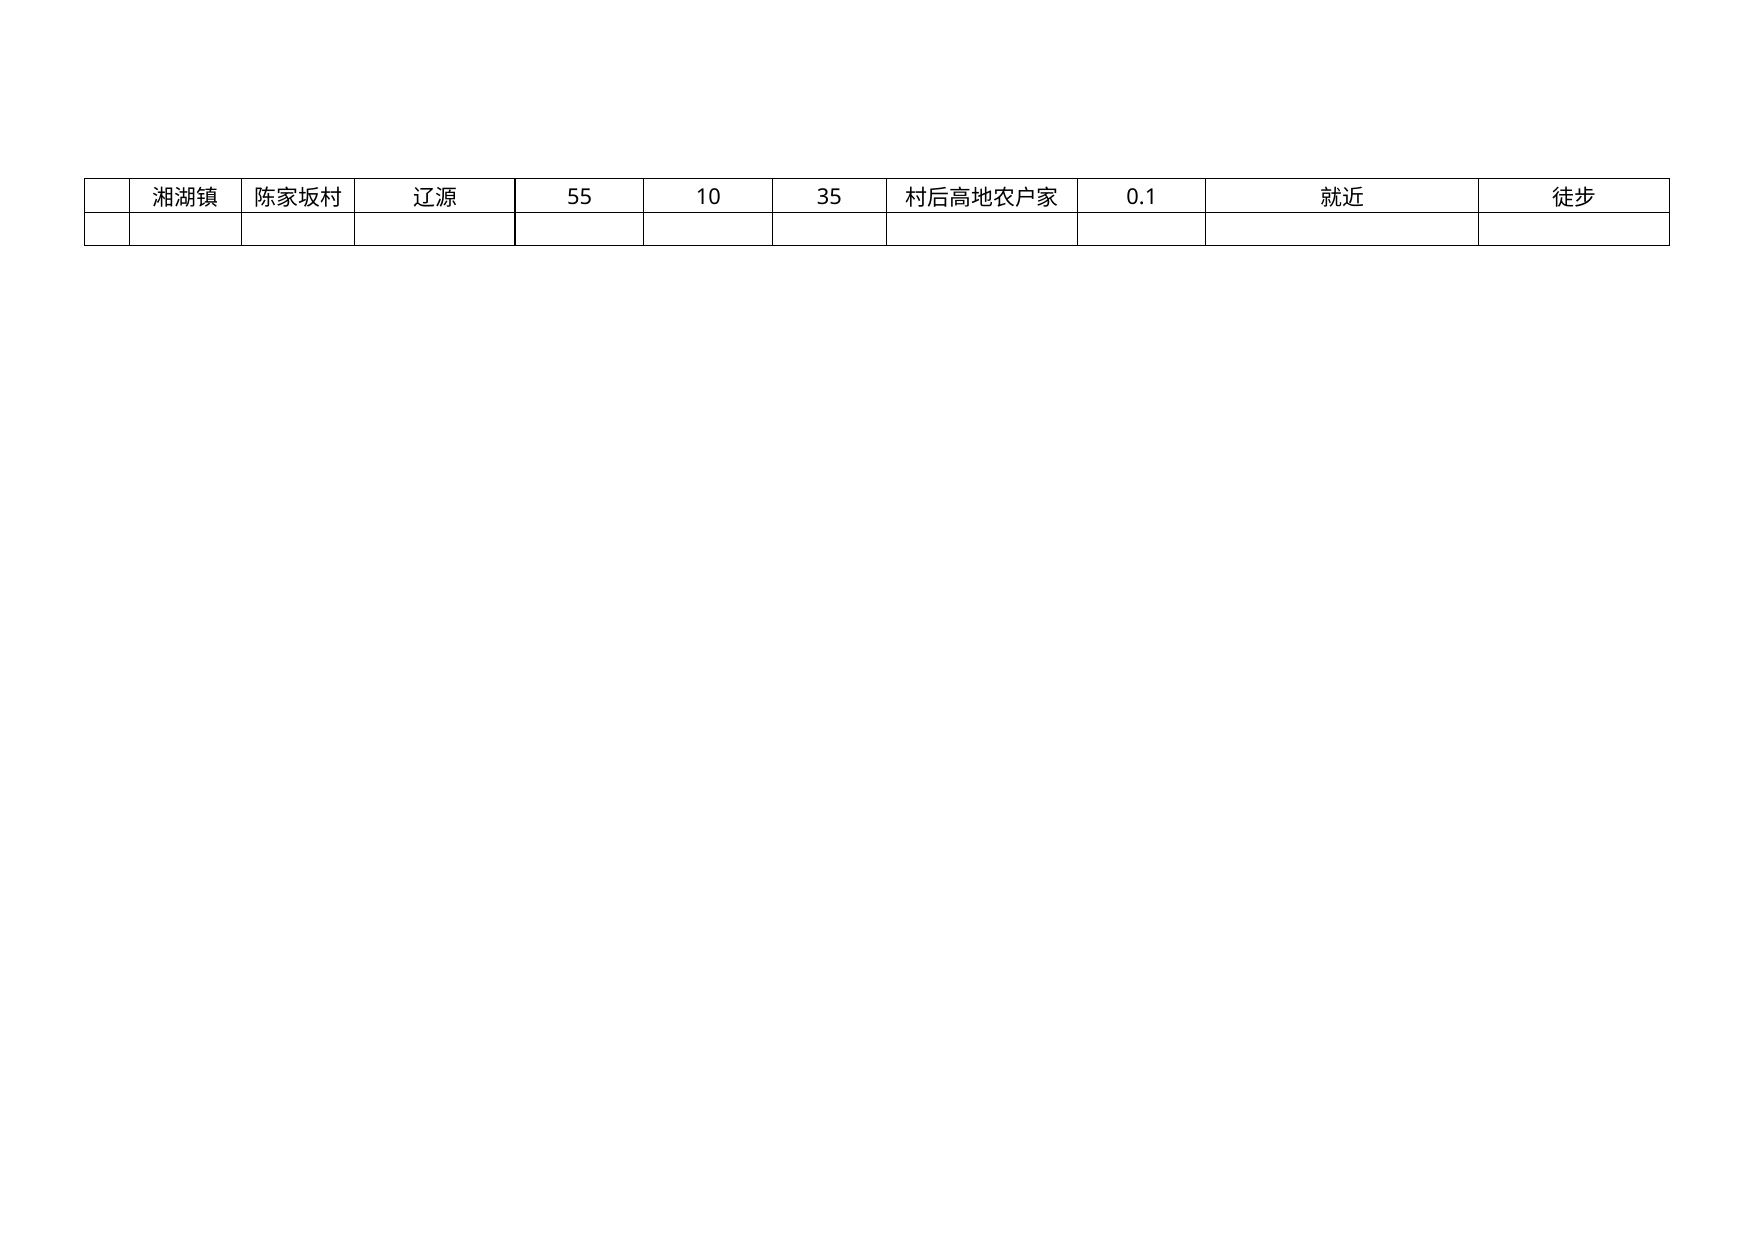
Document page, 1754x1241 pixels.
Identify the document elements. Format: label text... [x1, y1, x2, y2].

table_cell [1479, 213, 1669, 245]
table_cell 辽源 [355, 179, 514, 212]
table_cell [85, 213, 129, 245]
table_cell 就近 [1206, 179, 1478, 212]
table_cell [773, 213, 886, 245]
table_cell 35 [773, 179, 886, 212]
table_cell [516, 213, 643, 245]
table_cell 10 [644, 179, 772, 212]
table_cell [355, 213, 514, 245]
table_cell 陈家坂村 [242, 179, 354, 212]
table_cell [1206, 213, 1478, 245]
table_cell [130, 213, 241, 245]
table_cell [887, 213, 1077, 245]
table_cell 村后高地农户家 [887, 179, 1077, 212]
table_cell 55 [516, 179, 643, 212]
table_cell [644, 213, 772, 245]
table_cell [242, 213, 354, 245]
table_cell 湘湖镇 [130, 179, 241, 212]
table_cell 徒步 [1479, 179, 1669, 212]
table_cell [1078, 213, 1205, 245]
table_cell 0.1 [1078, 179, 1205, 212]
